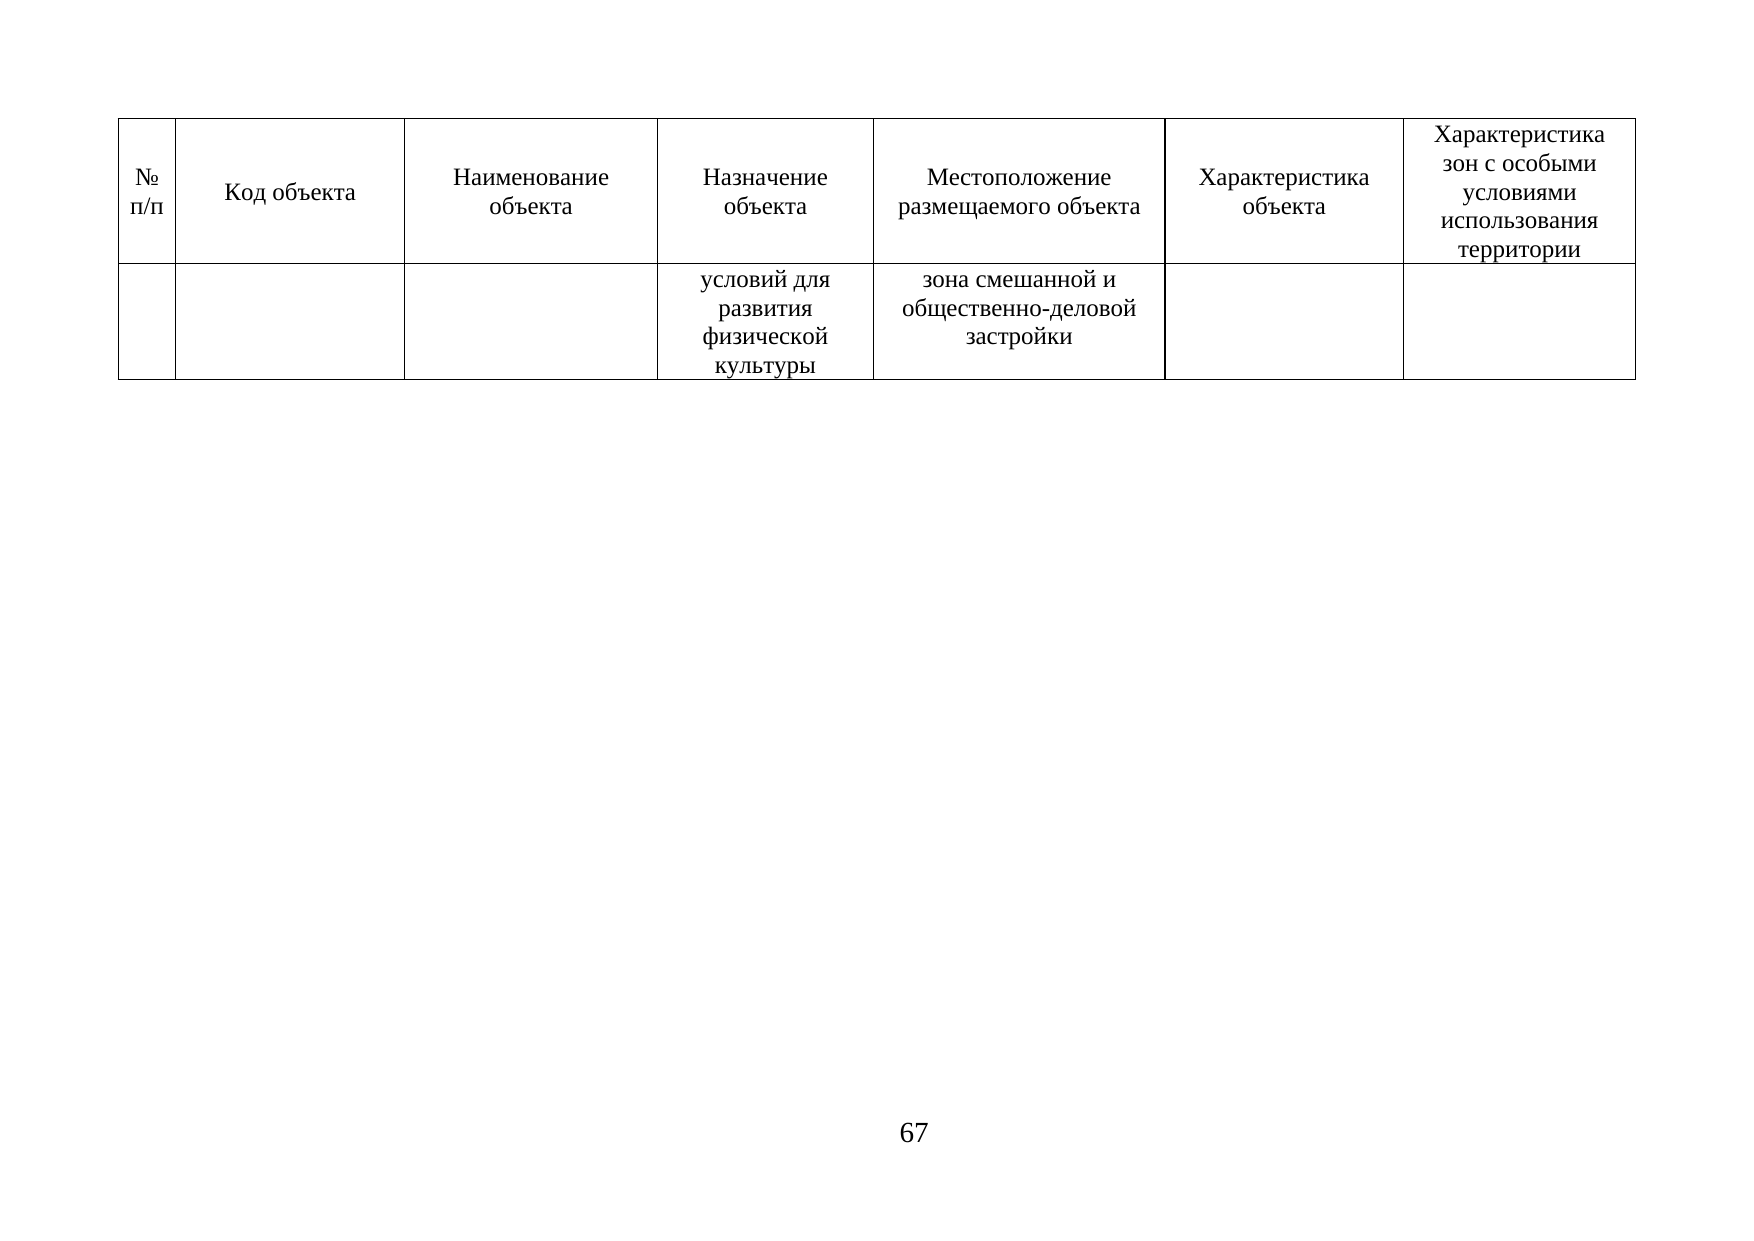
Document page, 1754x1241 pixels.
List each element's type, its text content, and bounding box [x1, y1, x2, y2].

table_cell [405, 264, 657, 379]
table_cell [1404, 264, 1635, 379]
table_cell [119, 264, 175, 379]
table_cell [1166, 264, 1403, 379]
table_header Характеристика зон с особыми условиями использования территории [1404, 119, 1635, 263]
table_header Местоположение размещаемого объекта [874, 119, 1164, 263]
table_header Код объекта [176, 119, 404, 263]
table_header Назначение объекта [658, 119, 873, 263]
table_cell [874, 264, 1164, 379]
table_header Наименование объекта [405, 119, 657, 263]
table_header № п/п [119, 119, 175, 263]
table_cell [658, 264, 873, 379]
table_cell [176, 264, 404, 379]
table_header Характеристика объекта [1166, 119, 1403, 263]
